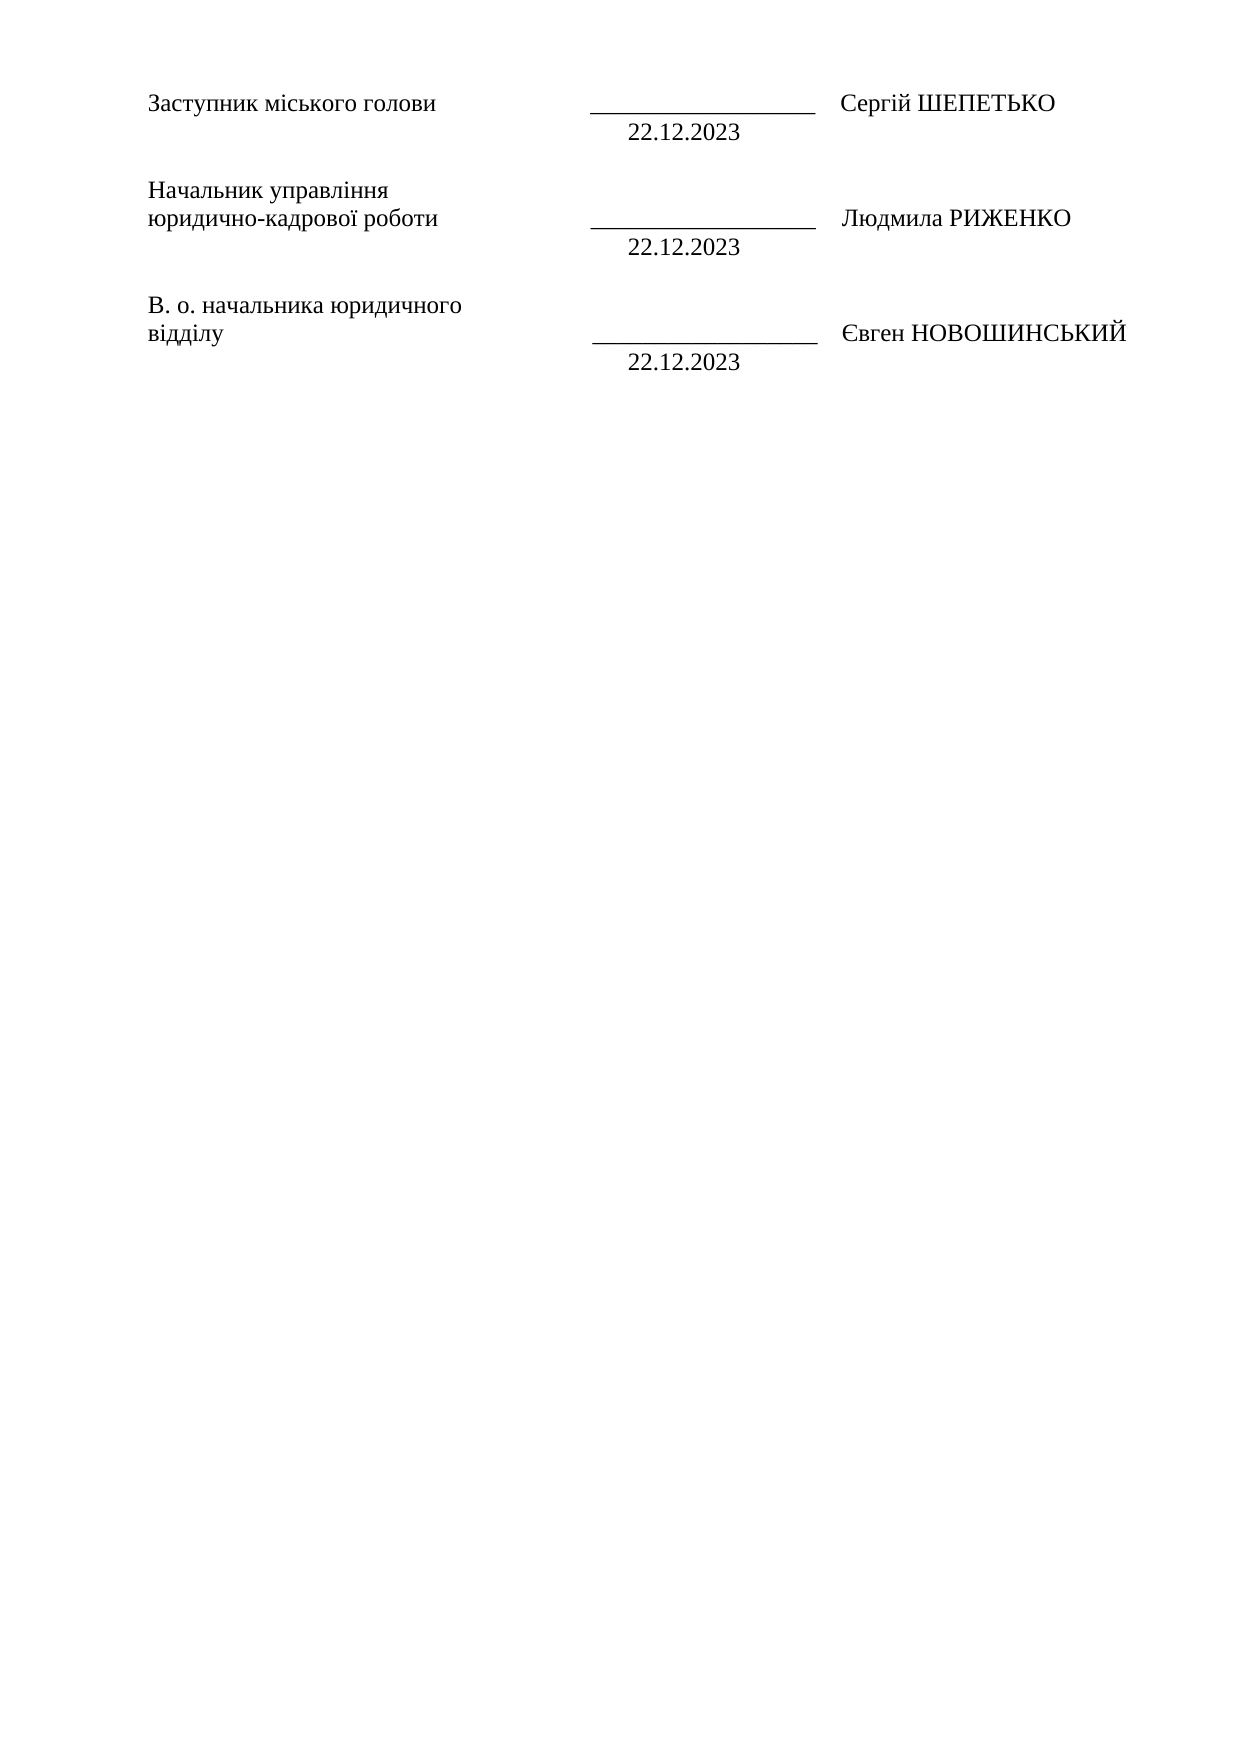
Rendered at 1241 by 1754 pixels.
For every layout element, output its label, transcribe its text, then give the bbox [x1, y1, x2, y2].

text В. о. начальника юридичного [148, 290, 1152, 318]
text 22.12.2023 [590, 117, 1152, 146]
text 22.12.2023 [516, 232, 1152, 261]
text 22.12.2023 [516, 347, 1152, 376]
text відділу __________________ Євген НОВОШИНСЬКИЙ [148, 318, 1152, 347]
text Заступник міського голови __________________ Сергій ШЕПЕТЬКО [148, 88, 1152, 117]
text Начальник управління [148, 175, 1152, 203]
text юридично-кадрової роботи __________________ Людмила РИЖЕНКО [148, 203, 1152, 232]
